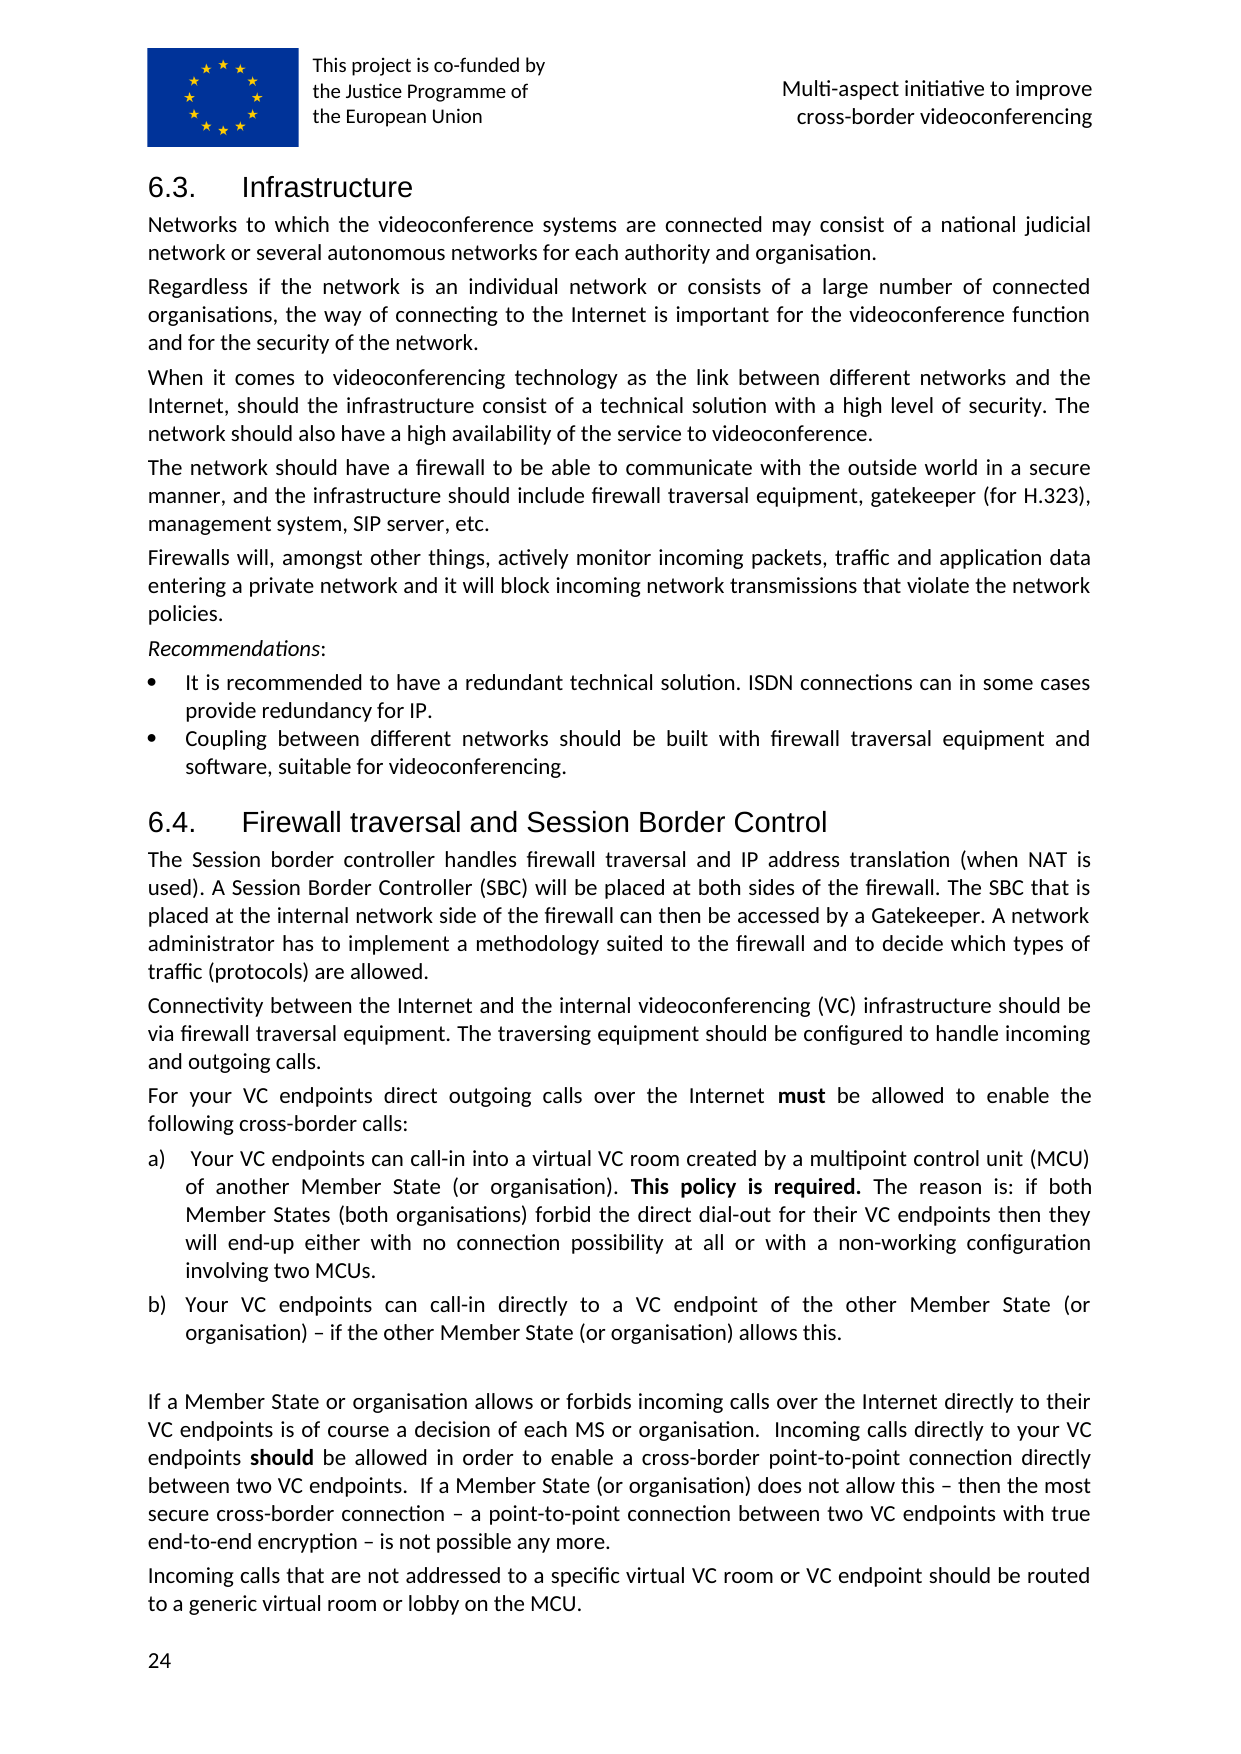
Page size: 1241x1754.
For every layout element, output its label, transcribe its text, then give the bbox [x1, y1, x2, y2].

subtitle Infrastructure [148, 170, 1092, 204]
text For your VC endpoints direct outgoing calls over the Internet must be allowed to enable the following cross-border calls: [148, 1082, 1092, 1138]
text Connectivity between the Internet and the internal videoconferencing (VC) infrastructure should be via firewall traversal equipment. The traversing equipment should be configured to handle incoming and outgoing calls. [148, 991, 1092, 1075]
picture [147, 48, 299, 147]
text The network should have a firewall to be able to communicate with the outside world in a secure manner, and the infrastructure should include firewall traversal equipment, gatekeeper (for H.323), management system, SIP server, etc. [148, 453, 1092, 537]
list Your VC endpoints can call-in directly to a VC endpoint of the other Member State (or organisation) – if the other Member State (or organisation) allows this. [148, 1290, 1092, 1346]
text Networks to which the videoconference systems are connected may consist of a national judicial network or several autonomous networks for each authority and organisation. [148, 210, 1092, 266]
subtitle Firewall traversal and Session Border Control [148, 805, 1092, 839]
text If a Member State or organisation allows or forbids incoming calls over the Internet directly to their VC endpoints is of course a decision of each MS or organisation. Incoming calls directly to your VC endpoints should be allowed in order to enable a cross-border point-to-point connection directly between two VC endpoints. If a Member State (or organisation) does not allow this – then the most secure cross-border connection – a point-to-point connection between two VC endpoints with true end-to-end encryption – is not possible any more. [148, 1387, 1092, 1555]
text Regardless if the network is an individual network or consists of a large number of connected organisations, the way of connecting to the Internet is important for the videoconference function and for the security of the network. [148, 272, 1092, 357]
text Incoming calls that are not addressed to a specific virtual VC room or VC endpoint should be routed to a generic virtual room or lobby on the MCU. [148, 1561, 1092, 1617]
list Coupling between different networks should be built with firewall traversal equipment and software, suitable for videoconferencing. [148, 724, 1092, 780]
text Recommendations: [148, 634, 1092, 662]
text When it comes to videoconferencing technology as the link between different networks and the Internet, should the infrastructure consist of a technical solution with a high level of security. The network should also have a high availability of the service to videoconference. [148, 363, 1092, 447]
text The Session border controller handles firewall traversal and IP address translation (when NAT is used). A Session Border Controller (SBC) will be placed at both sides of the firewall. The SBC that is placed at the internal network side of the firewall can then be accessed by a Gatekeeper. A network administrator has to implement a methodology suited to the firewall and to decide which types of traffic (protocols) are allowed. [148, 845, 1092, 985]
text Firewalls will, amongst other things, actively monitor incoming packets, traffic and application data entering a private network and it will block incoming network transmissions that violate the network policies. [148, 543, 1092, 627]
list It is recommended to have a redundant technical solution. ISDN connections can in some cases provide redundancy for IP. [148, 668, 1092, 724]
list Your VC endpoints can call-in into a virtual VC room created by a multipoint control unit (MCU) of another Member State (or organisation). This policy is required. The reason is: if both Member States (both organisations) forbid the direct dial-out for their VC endpoints then they will end-up either with no connection possibility at all or with a non-working configuration involving two MCUs. [148, 1144, 1092, 1284]
